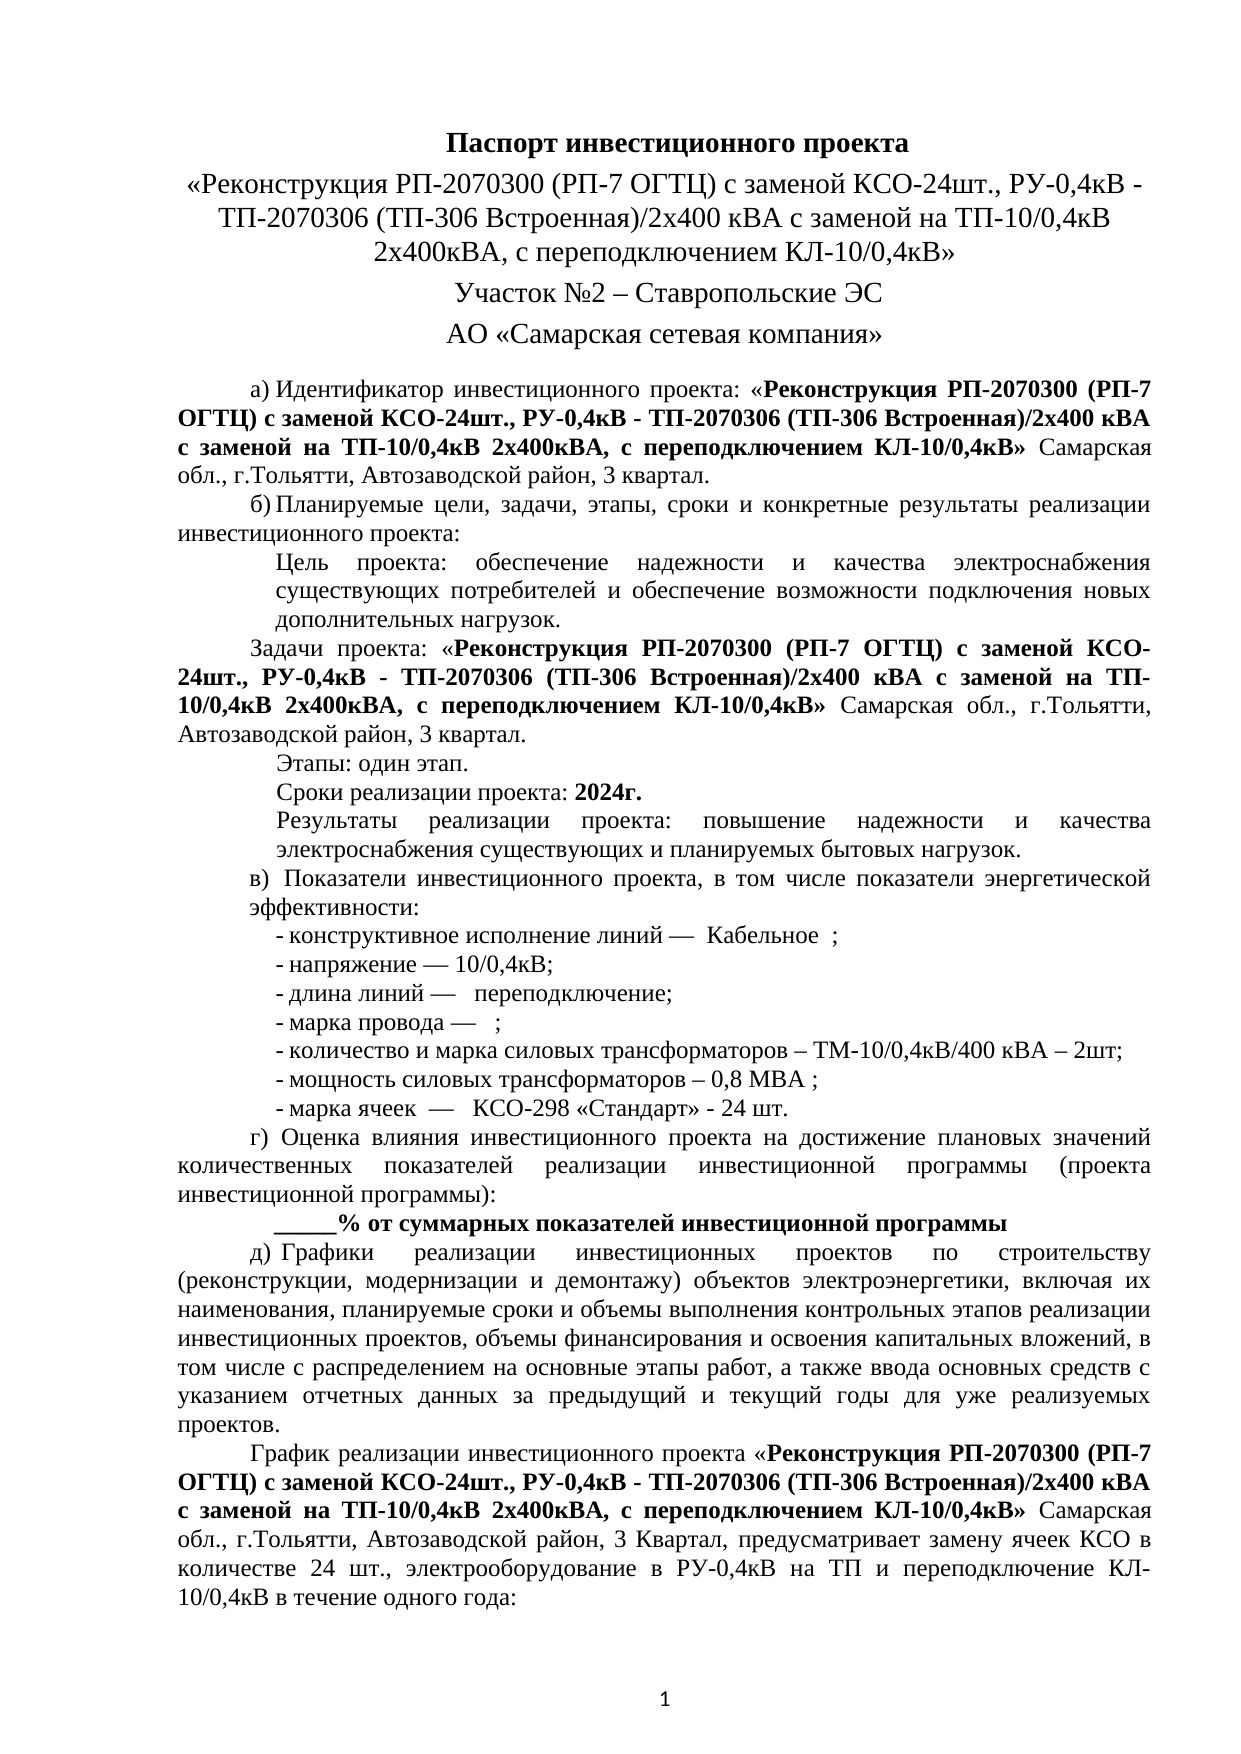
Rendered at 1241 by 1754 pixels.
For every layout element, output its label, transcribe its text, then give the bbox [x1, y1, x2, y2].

text График реализации инвестиционного проекта «Реконструкция РП-2070300 (РП-7 ОГТЦ) с заменой КСО-24шт., РУ-0,4кВ - ТП-2070306 (ТП-306 Встроенная)/2х400 кВА с заменой на ТП-10/0,4кВ 2х400кВА, с переподключением КЛ-10/0,4кВ» Самарская обл., г.Тольятти, Автозаводской район, 3 Квартал, предусматривает замену ячеек КСО в количестве 24 шт., электрооборудование в РУ-0,4кВ на ТП и переподключение КЛ-10/0,4кВ в течение одного года: [177, 1438, 1152, 1611]
list марка провода — ; [275, 1007, 1152, 1036]
list конструктивное исполнение линий — Кабельное ; [275, 921, 1152, 949]
list количество и марка силовых трансформаторов – ТМ-10/0,4кВ/400 кВА – 2шт; [275, 1036, 1152, 1064]
text Участок №2 – Ставропольские ЭС [177, 275, 1152, 308]
text а) Идентификатор инвестиционного проекта: «Реконструкция РП-2070300 (РП-7 ОГТЦ) с заменой КСО-24шт., РУ-0,4кВ - ТП-2070306 (ТП-306 Встроенная)/2х400 кВА с заменой на ТП-10/0,4кВ 2х400кВА, с переподключением КЛ-10/0,4кВ» Самарская обл., г.Тольятти, Автозаводской район, 3 квартал. [177, 374, 1152, 489]
list марка ячеек — КСО-298 «Стандарт» - 24 шт. [275, 1093, 1152, 1122]
list длина линий — переподключение; [275, 978, 1152, 1007]
text д) Графики реализации инвестиционных проектов по строительству (реконструкции, модернизации и демонтажу) объектов электроэнергетики, включая их наименования, планируемые сроки и объемы выполнения контрольных этапов реализации инвестиционных проектов, объемы финансирования и освоения капитальных вложений, в том числе с распределением на основные этапы работ, а также ввода основных средств с указанием отчетных данных за предыдущий и текущий годы для уже реализуемых проектов. [177, 1237, 1152, 1438]
text Задачи проекта: «Реконструкция РП-2070300 (РП-7 ОГТЦ) с заменой КСО-24шт., РУ-0,4кВ - ТП-2070306 (ТП-306 Встроенная)/2х400 кВА с заменой на ТП-10/0,4кВ 2х400кВА, с переподключением КЛ-10/0,4кВ» Самарская обл., г.Тольятти, Автозаводской район, 3 квартал. [177, 633, 1152, 748]
text в) Показатели инвестиционного проекта, в том числе показатели энергетической эффективности: [249, 863, 1152, 921]
text Сроки реализации проекта: 2024г. [276, 777, 1152, 806]
text Этапы: один этап. [276, 748, 1152, 777]
list мощность силовых трансформаторов – 0,8 МВА ; [275, 1064, 1152, 1093]
text _____% от суммарных показателей инвестиционной программы [274, 1208, 1152, 1237]
text «Реконструкция РП-2070300 (РП-7 ОГТЦ) с заменой КСО-24шт., РУ-0,4кВ - ТП-2070306 (ТП-306 Встроенная)/2х400 кВА с заменой на ТП-10/0,4кВ 2х400кВА, с переподключением КЛ-10/0,4кВ» [177, 167, 1152, 267]
text б) Планируемые цели, задачи, этапы, сроки и конкретные результаты реализации инвестиционного проекта: [177, 489, 1152, 547]
text г) Оценка влияния инвестиционного проекта на достижение плановых значений количественных показателей реализации инвестиционной программы (проекта инвестиционной программы): [177, 1122, 1152, 1208]
text Цель проекта: обеспечение надежности и качества электроснабжения существующих потребителей и обеспечение возможности подключения новых дополнительных нагрузок. [275, 547, 1152, 633]
text Паспорт инвестиционного проекта [446, 126, 1152, 159]
text Результаты реализации проекта: повышение надежности и качества электроснабжения существующих и планируемых бытовых нагрузок. [276, 806, 1152, 863]
text АО «Самарская сетевая компания» [177, 316, 1152, 349]
list напряжение — 10/0,4кВ; [275, 949, 1152, 978]
